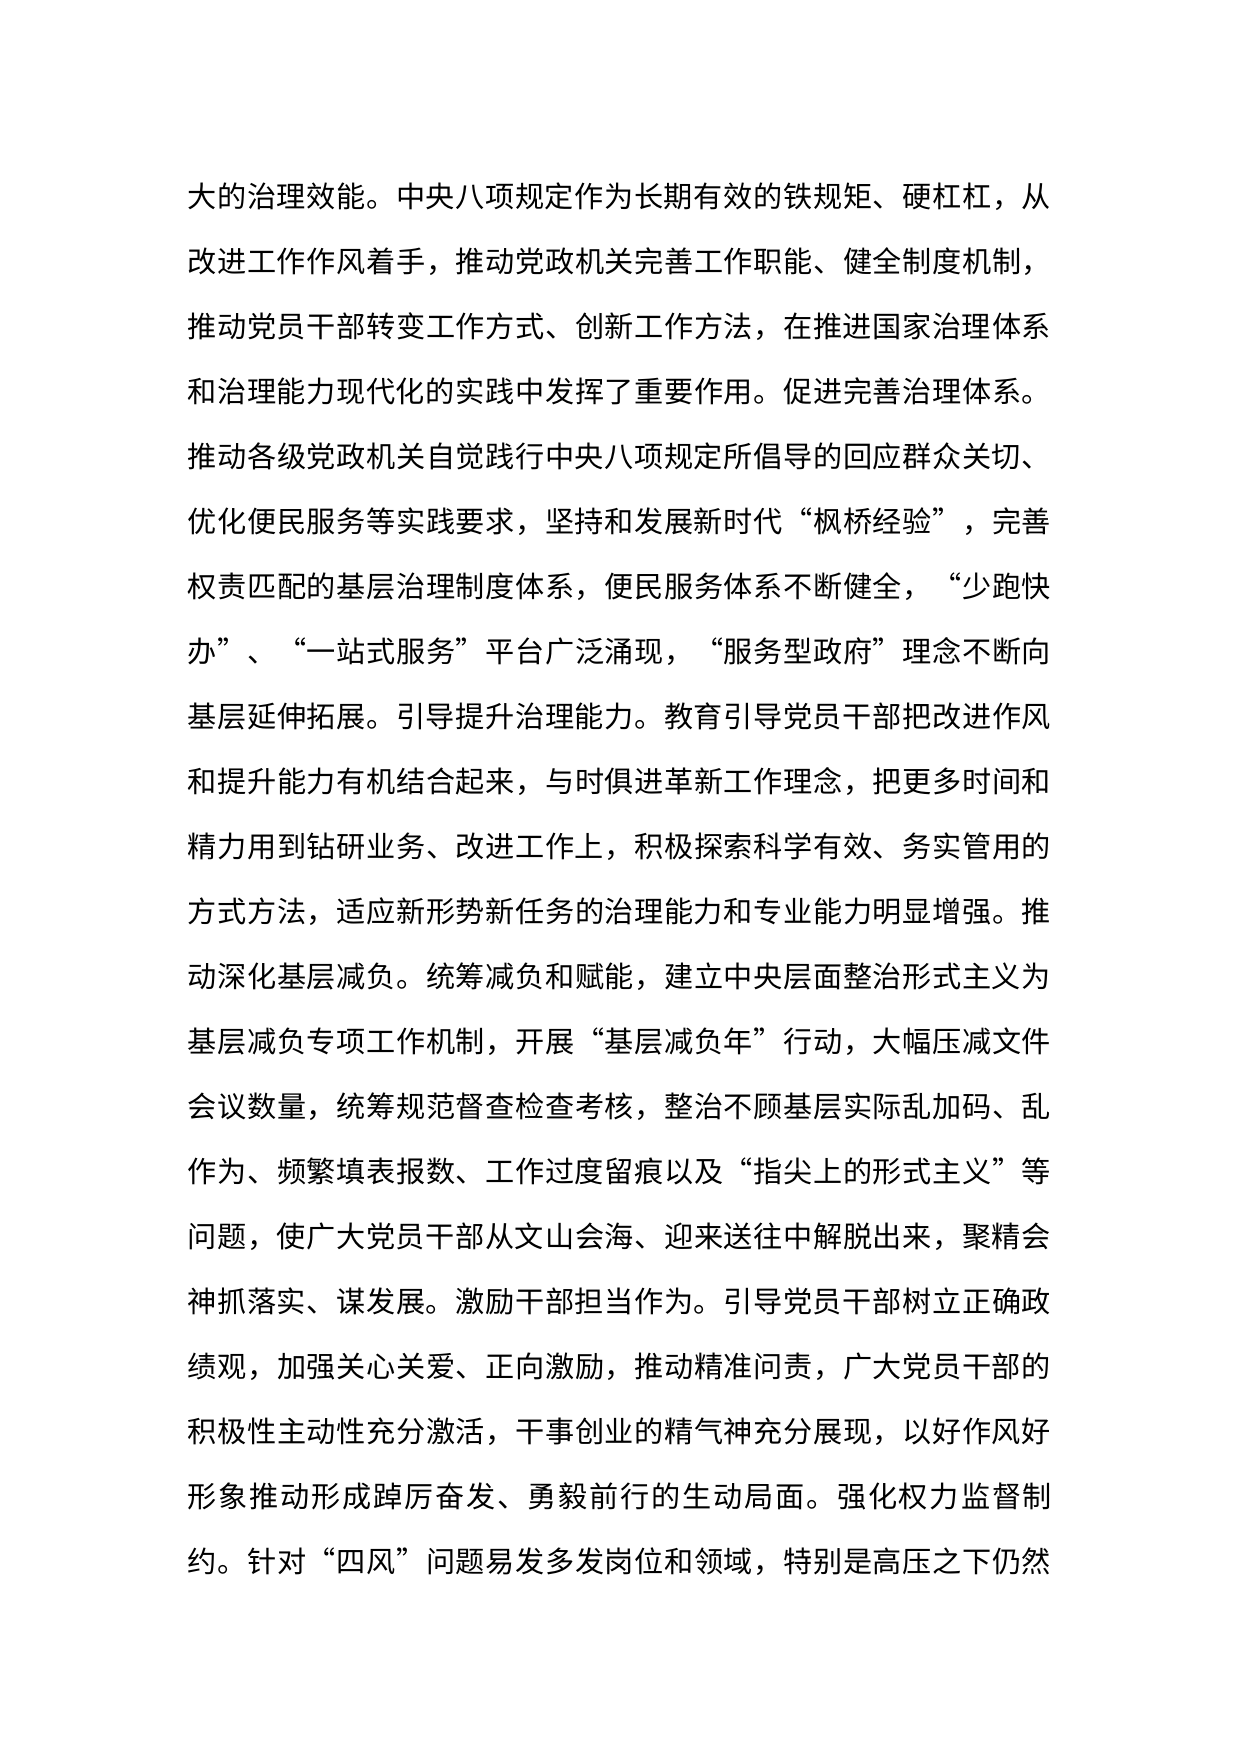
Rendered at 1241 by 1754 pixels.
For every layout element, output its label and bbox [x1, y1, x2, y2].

text [187, 162, 1053, 1592]
